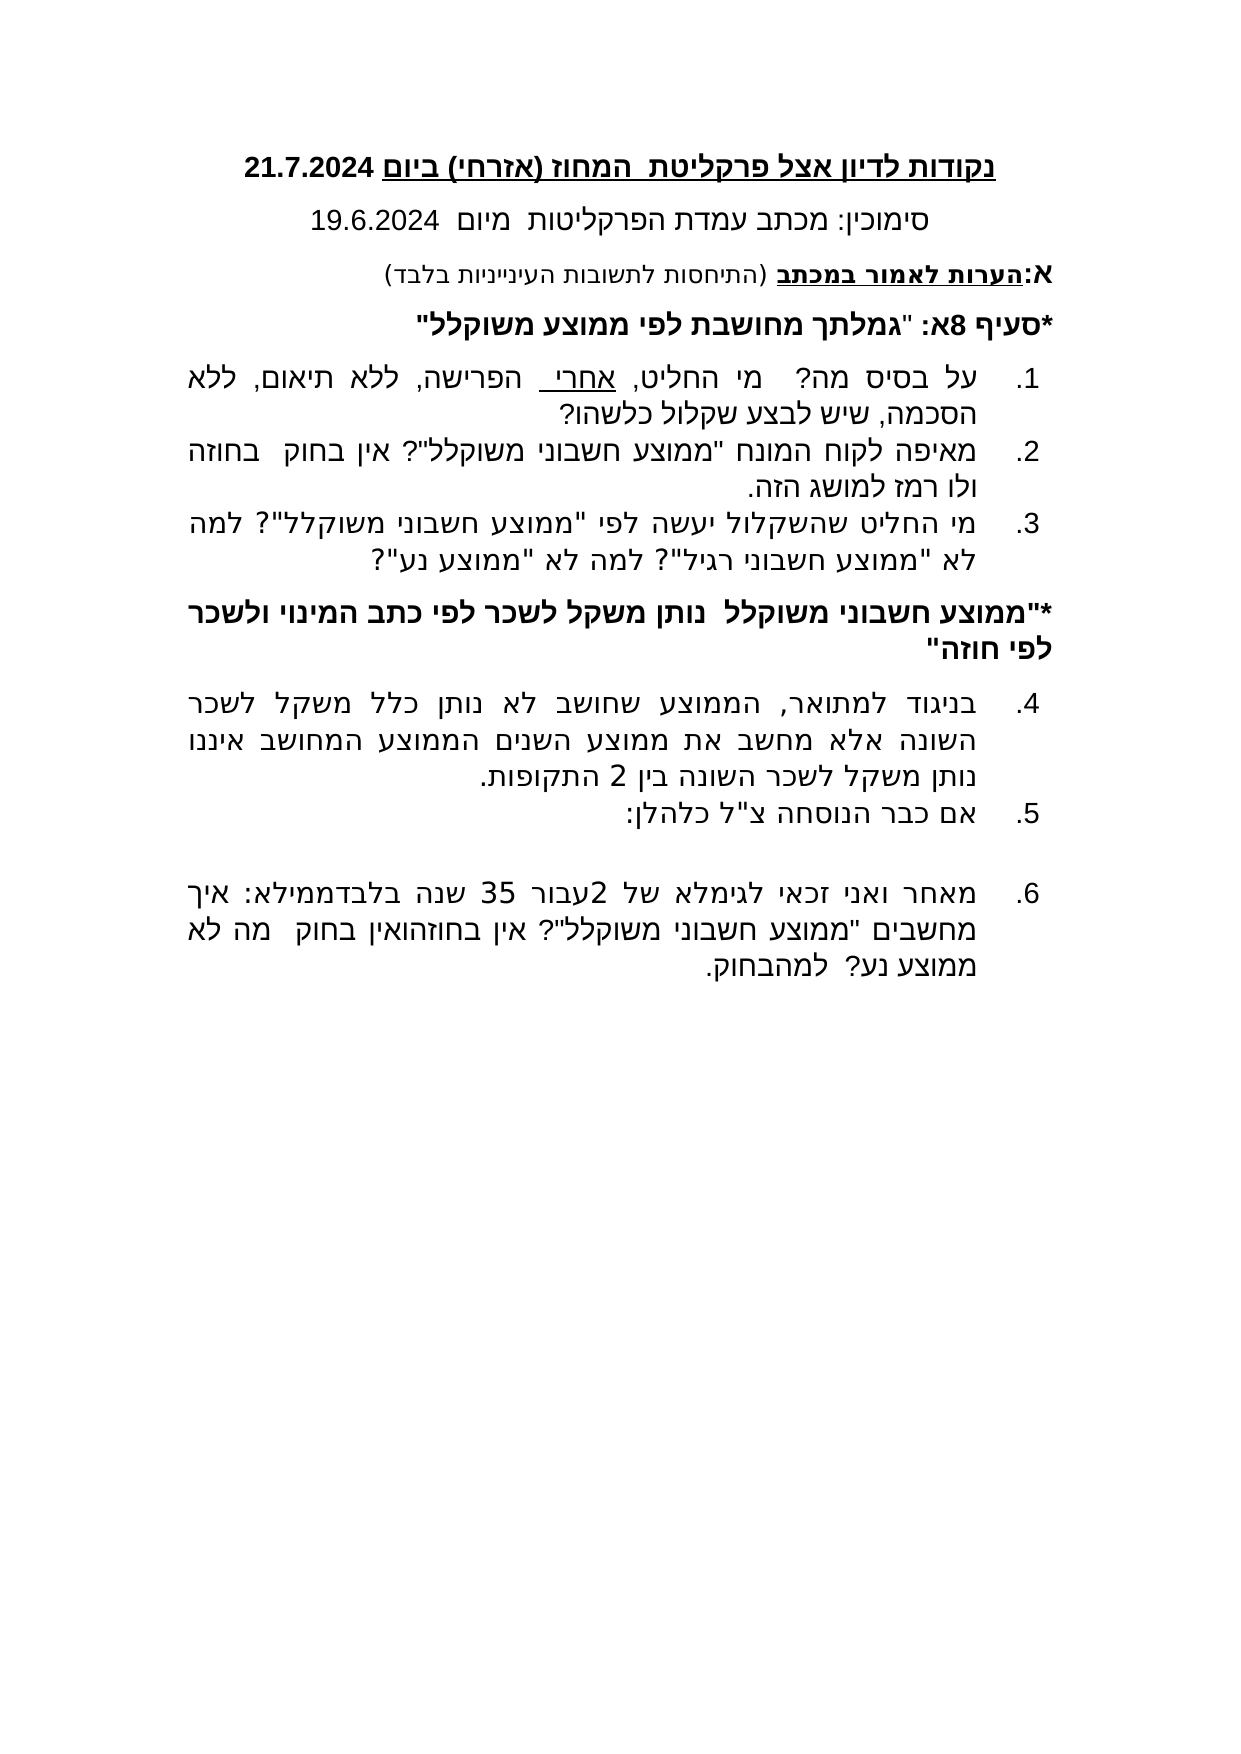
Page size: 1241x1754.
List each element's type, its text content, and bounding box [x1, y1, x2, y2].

list מאיפה לקוח המונח "ממוצע חשבוני משוקלל"? אין בחוק בחוזה ולו רמז למושג הזה. [187, 433, 1015, 503]
text א:הערות לאמור במכתב (התיחסות לתשובות העינייניות בלבד) [187, 256, 1053, 289]
list מאחר ואני זכאי לגימלא של 2עבור 35 שנה בלבדממילא: איך מחשבים "ממוצע חשבוני משוקלל"? אין בחוזהואין בחוק מה לא ממוצע נע? למהבחוק. [187, 876, 1015, 983]
list על בסיס מה? מי החליט, אחרי הפרישה, ללא תיאום, ללא הסכמה, שיש לבצע שקלול כלשהו? [187, 361, 1015, 431]
list מי החליט שהשקלול יעשה לפי "ממוצע חשבוני משוקלל"? למה לא "ממוצע חשבוני רגיל"? למה לא "ממוצע נע"? [187, 506, 1015, 577]
list אם כבר הנוסחה צ"ל כלהלן: [187, 796, 1015, 831]
list בניגוד למתואר, הממוצע שחושב לא נותן כלל משקל לשכר השונה אלא מחשב את ממוצע השנים הממוצע המחושב איננו נותן משקל לשכר השונה בין 2 התקופות. [187, 686, 1015, 794]
text נקודות לדיון אצל פרקליטת המחוז (אזרחי) ביום 21.7.2024 [187, 150, 1053, 183]
text סימוכין: מכתב עמדת הפרקליטות מיום 19.6.2024 [187, 203, 1053, 236]
text *"ממוצע חשבוני משוקלל נותן משקל לשכר לפי כתב המינוי ולשכר לפי חוזה" [187, 596, 1053, 667]
text *סעיף 8א: "גמלתך מחושבת לפי ממוצע משוקלל" [187, 308, 1053, 342]
